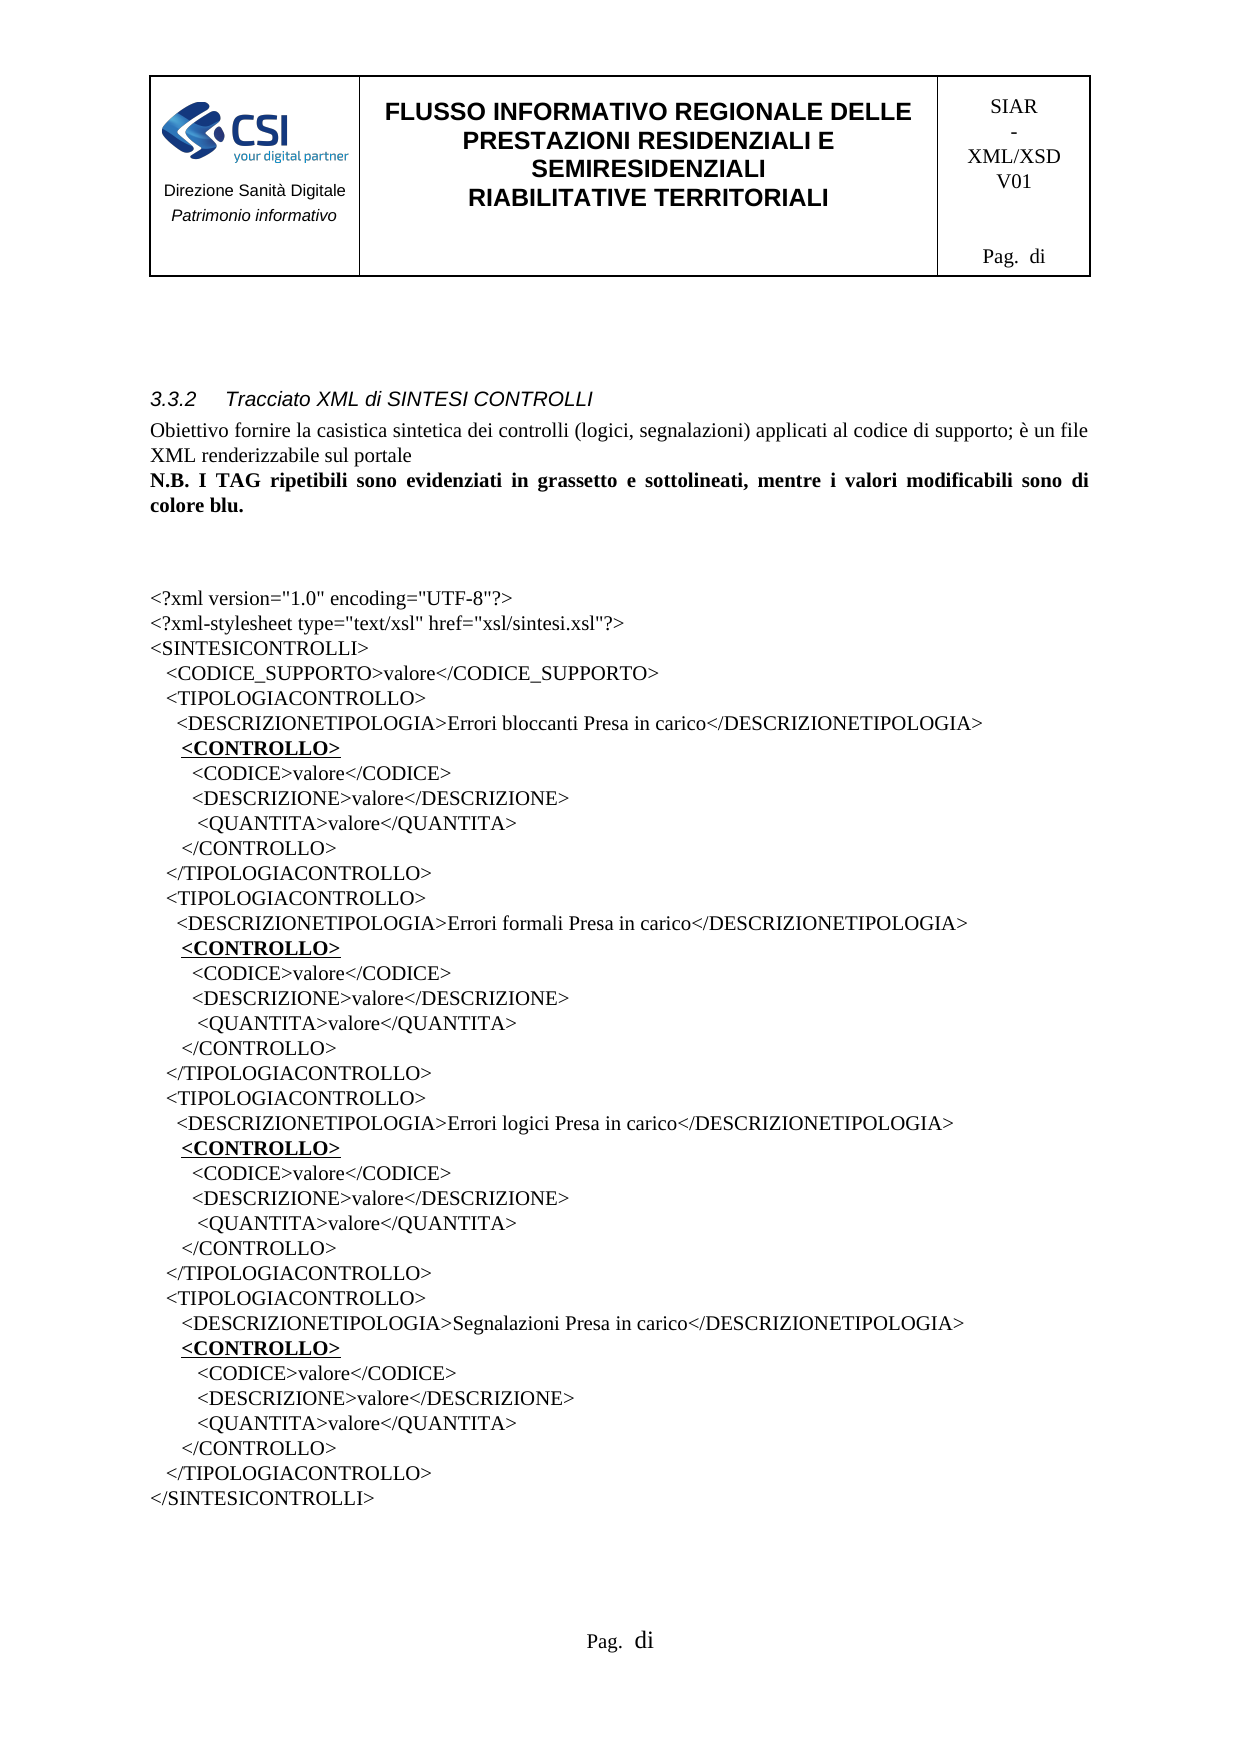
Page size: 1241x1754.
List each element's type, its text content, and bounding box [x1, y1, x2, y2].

text </CONTROLLO> [150, 1235, 1090, 1260]
text Obiettivo fornire la casistica sintetica dei controlli (logici, segnalazioni) applicati al codice di supporto; è un file XML renderizzabile sul portale [150, 417, 1090, 467]
text <SINTESICONTROLLI> [150, 635, 1090, 660]
text <CODICE>valore</CODICE> [150, 960, 1090, 985]
text </SINTESICONTROLLI> [150, 1485, 1090, 1510]
text </TIPOLOGIACONTROLLO> [150, 1060, 1090, 1085]
text <TIPOLOGIACONTROLLO> [150, 885, 1090, 910]
text <CONTROLLO> [150, 735, 1090, 760]
text <QUANTITA>valore</QUANTITA> [150, 1210, 1090, 1235]
text </CONTROLLO> [150, 835, 1090, 860]
text <CODICE>valore</CODICE> [150, 1360, 1090, 1385]
text <QUANTITA>valore</QUANTITA> [150, 1010, 1090, 1035]
text </TIPOLOGIACONTROLLO> [150, 1260, 1090, 1285]
text <DESCRIZIONE>valore</DESCRIZIONE> [150, 1385, 1090, 1410]
text <CODICE>valore</CODICE> [150, 1160, 1090, 1185]
text <?xml-stylesheet type="text/xsl" href="xsl/sintesi.xsl"?> [150, 610, 1090, 635]
text <TIPOLOGIACONTROLLO> [150, 1085, 1090, 1110]
text </CONTROLLO> [150, 1035, 1090, 1060]
text <CONTROLLO> [150, 1335, 1090, 1360]
text <CONTROLLO> [150, 1135, 1090, 1160]
text <DESCRIZIONETIPOLOGIA>Errori formali Presa in carico</DESCRIZIONETIPOLOGIA> [150, 910, 1090, 935]
text </TIPOLOGIACONTROLLO> [150, 1460, 1090, 1485]
text <CONTROLLO> [150, 935, 1090, 960]
subtitle Tracciato XML di SINTESI CONTROLLI [150, 386, 1090, 411]
text <TIPOLOGIACONTROLLO> [150, 685, 1090, 710]
text <?xml version="1.0" encoding="UTF-8"?> [150, 585, 1090, 610]
text <DESCRIZIONE>valore</DESCRIZIONE> [150, 1185, 1090, 1210]
picture [160, 102, 350, 164]
text <QUANTITA>valore</QUANTITA> [150, 1410, 1090, 1435]
text </TIPOLOGIACONTROLLO> [150, 860, 1090, 885]
text <DESCRIZIONETIPOLOGIA>Errori logici Presa in carico</DESCRIZIONETIPOLOGIA> [150, 1110, 1090, 1135]
text <TIPOLOGIACONTROLLO> [150, 1285, 1090, 1310]
text <DESCRIZIONE>valore</DESCRIZIONE> [150, 785, 1090, 810]
text <CODICE_SUPPORTO>valore</CODICE_SUPPORTO> [150, 660, 1090, 685]
text <DESCRIZIONE>valore</DESCRIZIONE> [150, 985, 1090, 1010]
text <DESCRIZIONETIPOLOGIA>Segnalazioni Presa in carico</DESCRIZIONETIPOLOGIA> [150, 1310, 1090, 1335]
text <CODICE>valore</CODICE> [150, 760, 1090, 785]
text <DESCRIZIONETIPOLOGIA>Errori bloccanti Presa in carico</DESCRIZIONETIPOLOGIA> [150, 710, 1090, 735]
text <QUANTITA>valore</QUANTITA> [150, 810, 1090, 835]
text </CONTROLLO> [150, 1435, 1090, 1460]
text N.B. I TAG ripetibili sono evidenziati in grassetto e sottolineati, mentre i valori modificabili sono di colore blu. [150, 467, 1090, 517]
